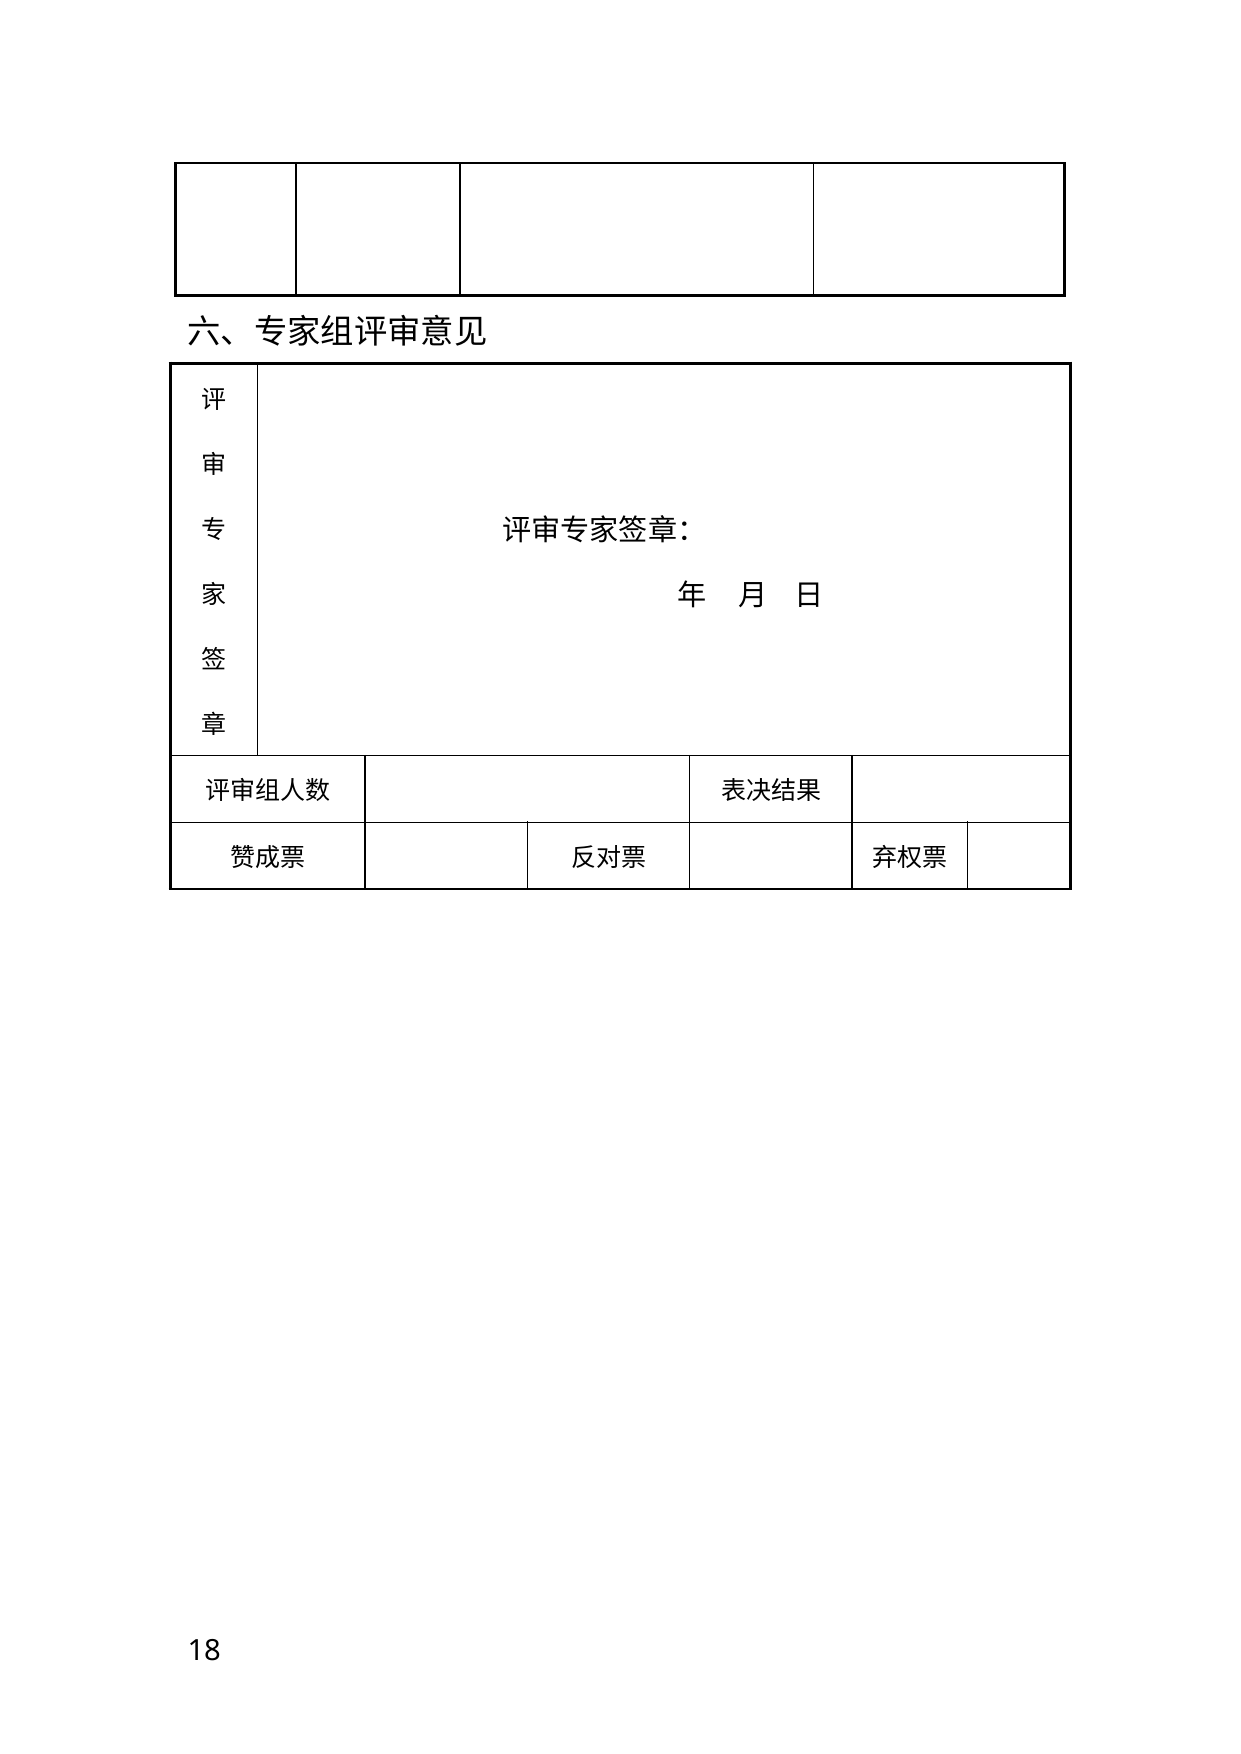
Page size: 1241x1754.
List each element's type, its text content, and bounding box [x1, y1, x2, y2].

table_cell 弃权票 [853, 823, 967, 888]
table_cell 反对票 [528, 823, 689, 888]
table_cell [853, 756, 1069, 821]
text 六、专家组评审意见 [187, 297, 1053, 362]
table_header 评审专家签章： 年 月 日 [258, 365, 1069, 755]
table_header 评 审 专 家 签 章 [172, 365, 257, 755]
table_cell [690, 823, 851, 888]
table_cell [366, 756, 689, 821]
table_cell [177, 164, 295, 293]
table_cell [297, 164, 459, 293]
table_cell 评审组人数 [172, 756, 364, 821]
table_cell 赞成票 [172, 823, 364, 888]
table_cell [968, 823, 1069, 888]
table_cell 表决结果 [690, 756, 851, 821]
table_cell [366, 823, 527, 888]
table_cell [461, 164, 813, 293]
table_cell [814, 164, 1063, 293]
